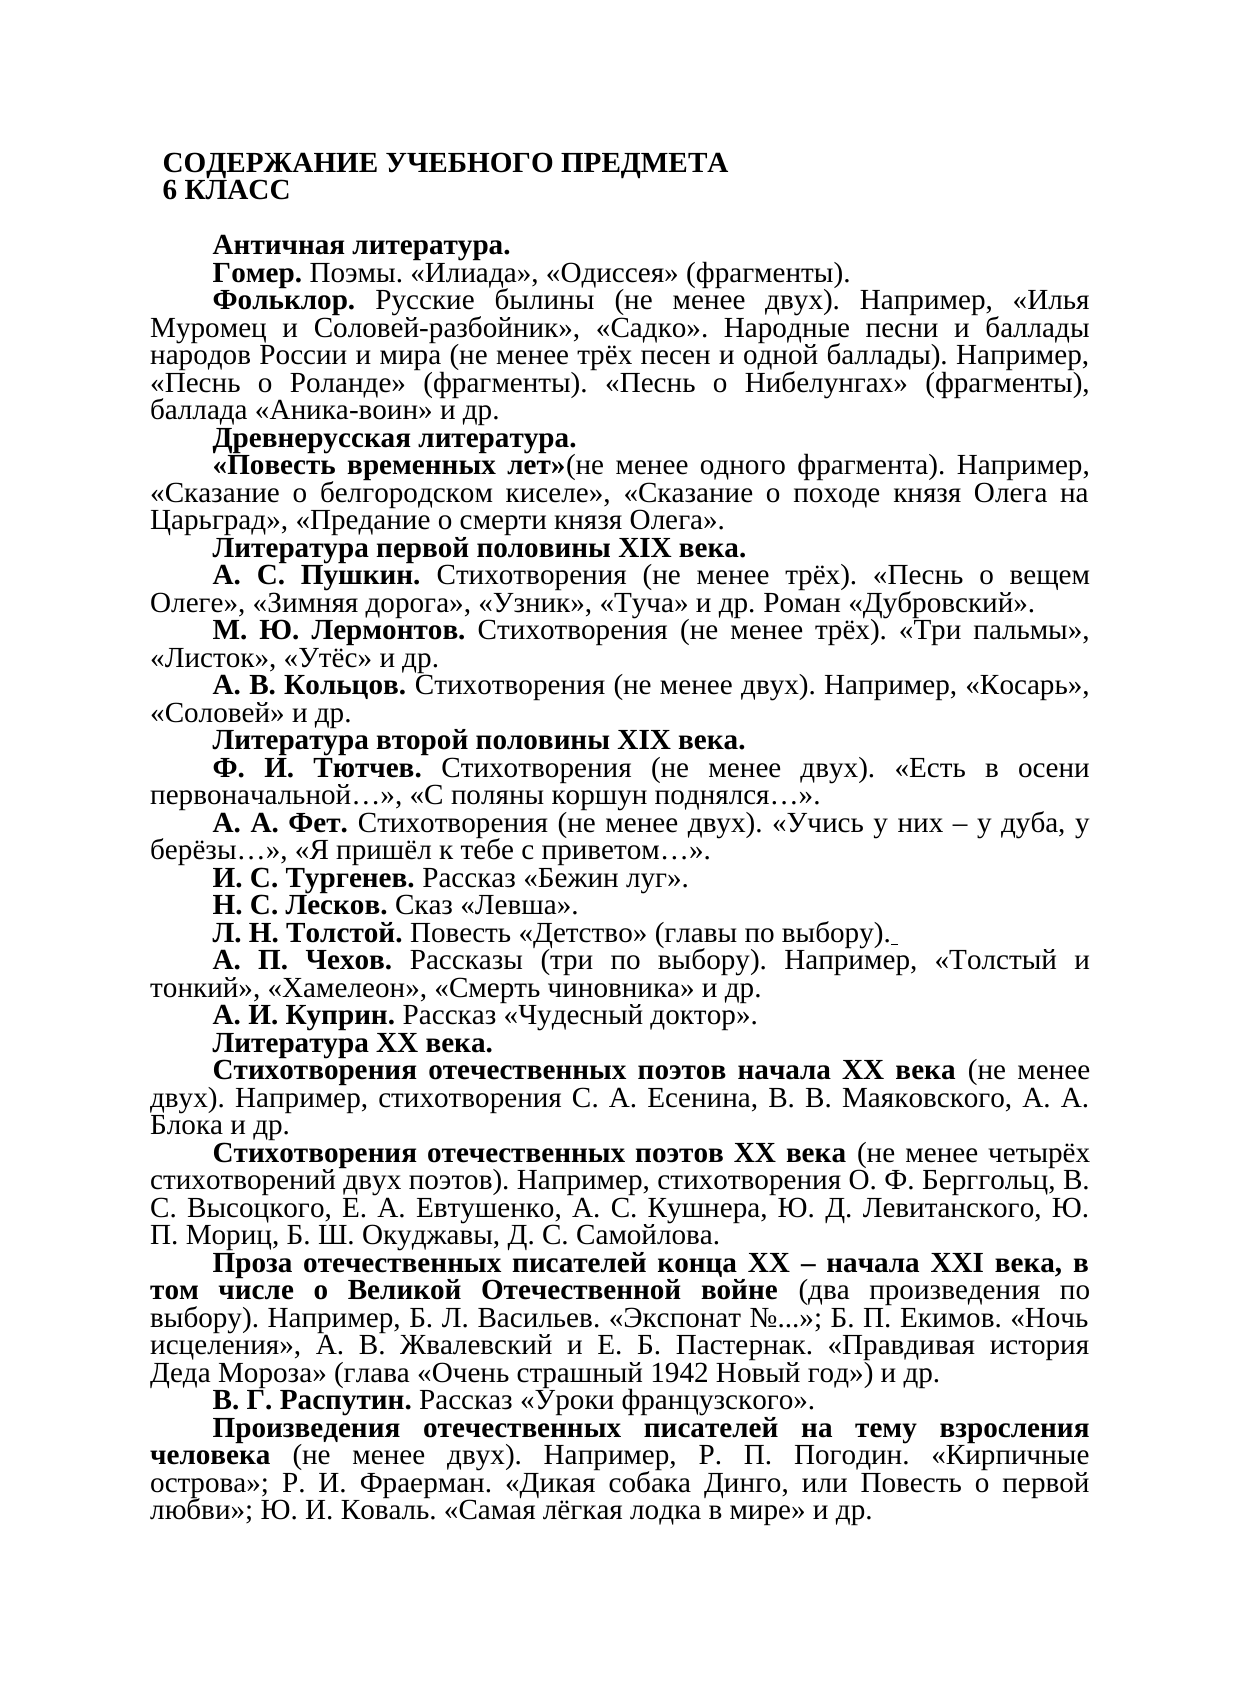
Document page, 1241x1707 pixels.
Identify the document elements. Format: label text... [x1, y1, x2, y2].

text Литература XX века. [150, 1030, 1090, 1057]
text Литература второй половины XIX века. [150, 727, 1090, 755]
text Гомер. Поэмы. «Илиада», «Одиссея» (фрагменты). [150, 260, 1090, 287]
text Античная литература. [150, 232, 1090, 260]
text М. Ю. Лермонтов. Стихотворения (не менее трёх). «Три пальмы», «Листок», «Утёс» и др. [150, 617, 1090, 672]
text Ф. И. Тютчев. Стихотворения (не менее двух). «Есть в осени первоначальной…», «С поляны коршун поднялся…». [150, 755, 1090, 810]
text Древнерусская литература. [150, 425, 1090, 452]
text Проза отечественных писателей конца XX – начала XXI века, в том числе о Великой Отечественной войне (два произведения по выбору). Например, Б. Л. Васильев. «Экспонат №...»; Б. П. Екимов. «Ночь исцеления», А. В. Жвалевский и Е. Б. Пастернак. «Правдивая история Деда Мороза» (глава «Очень страшный 1942 Новый год») и др. [150, 1250, 1090, 1387]
text Стихотворения отечественных поэтов XX века (не менее четырёх стихотворений двух поэтов). Например, стихотворения О. Ф. Берггольц, В. С. Высоцкого, Е. А. Евтушенко, А. С. Кушнера, Ю. Д. Левитанского, Ю. П. Мориц, Б. Ш. Окуджавы, Д. С. Самойлова. [150, 1140, 1090, 1250]
text Литература первой половины XIX века. [150, 535, 1090, 562]
text А. П. Чехов. Рассказы (три по выбору). Например, «Толстый и тонкий», «Хамелеон», «Смерть чиновника» и др. [150, 947, 1090, 1002]
text А. И. Куприн. Рассказ «Чудесный доктор». [150, 1002, 1090, 1030]
text Н. С. Лесков. Сказ «Левша». [150, 892, 1090, 920]
text «Повесть временных лет»(не менее одного фрагмента). Например, «Сказание о белгородском киселе», «Сказание о походе князя Олега на Царьград», «Предание о смерти князя Олега». [150, 452, 1090, 535]
text А. В. Кольцов. Стихотворения (не менее двух). Например, «Косарь», «Соловей» и др. [150, 672, 1090, 727]
text А. А. Фет. Стихотворения (не менее двух). «Учись у них – у дуба, у берёзы…», «Я пришёл к тебе с приветом…». [150, 810, 1090, 865]
text И. С. Тургенев. Рассказ «Бежин луг». [150, 865, 1090, 892]
text 6 КЛАСС [162, 177, 1090, 205]
text СОДЕРЖАНИЕ УЧЕБНОГО ПРЕДМЕТА [162, 150, 1090, 177]
text А. С. Пушкин. Стихотворения (не менее трёх). «Песнь о вещем Олеге», «Зимняя дорога», «Узник», «Туча» и др. Роман «Дубровский». [150, 562, 1090, 617]
text Л. Н. Толстой. Повесть «Детство» (главы по выбору). [150, 920, 1090, 947]
text Фольклор. Русские былины (не менее двух). Например, «Илья Муромец и Соловей-разбойник», «Садко». Народные песни и баллады народов России и мира (не менее трёх песен и одной баллады). Например, «Песнь о Роланде» (фрагменты). «Песнь о Нибелунгах» (фрагменты), баллада «Аника-воин» и др. [150, 287, 1090, 425]
text Стихотворения отечественных поэтов начала ХХ века (не менее двух). Например, стихотворения С. А. Есенина, В. В. Маяковского, А. А. Блока и др. [150, 1057, 1090, 1140]
text Произведения отечественных писателей на тему взросления человека (не менее двух). Например, Р. П. Погодин. «Кирпичные острова»; Р. И. Фраерман. «Дикая собака Динго, или Повесть о первой любви»; Ю. И. Коваль. «Самая лёгкая лодка в мире» и др. [150, 1415, 1090, 1525]
text В. Г. Распутин. Рассказ «Уроки французского». [150, 1387, 1090, 1415]
